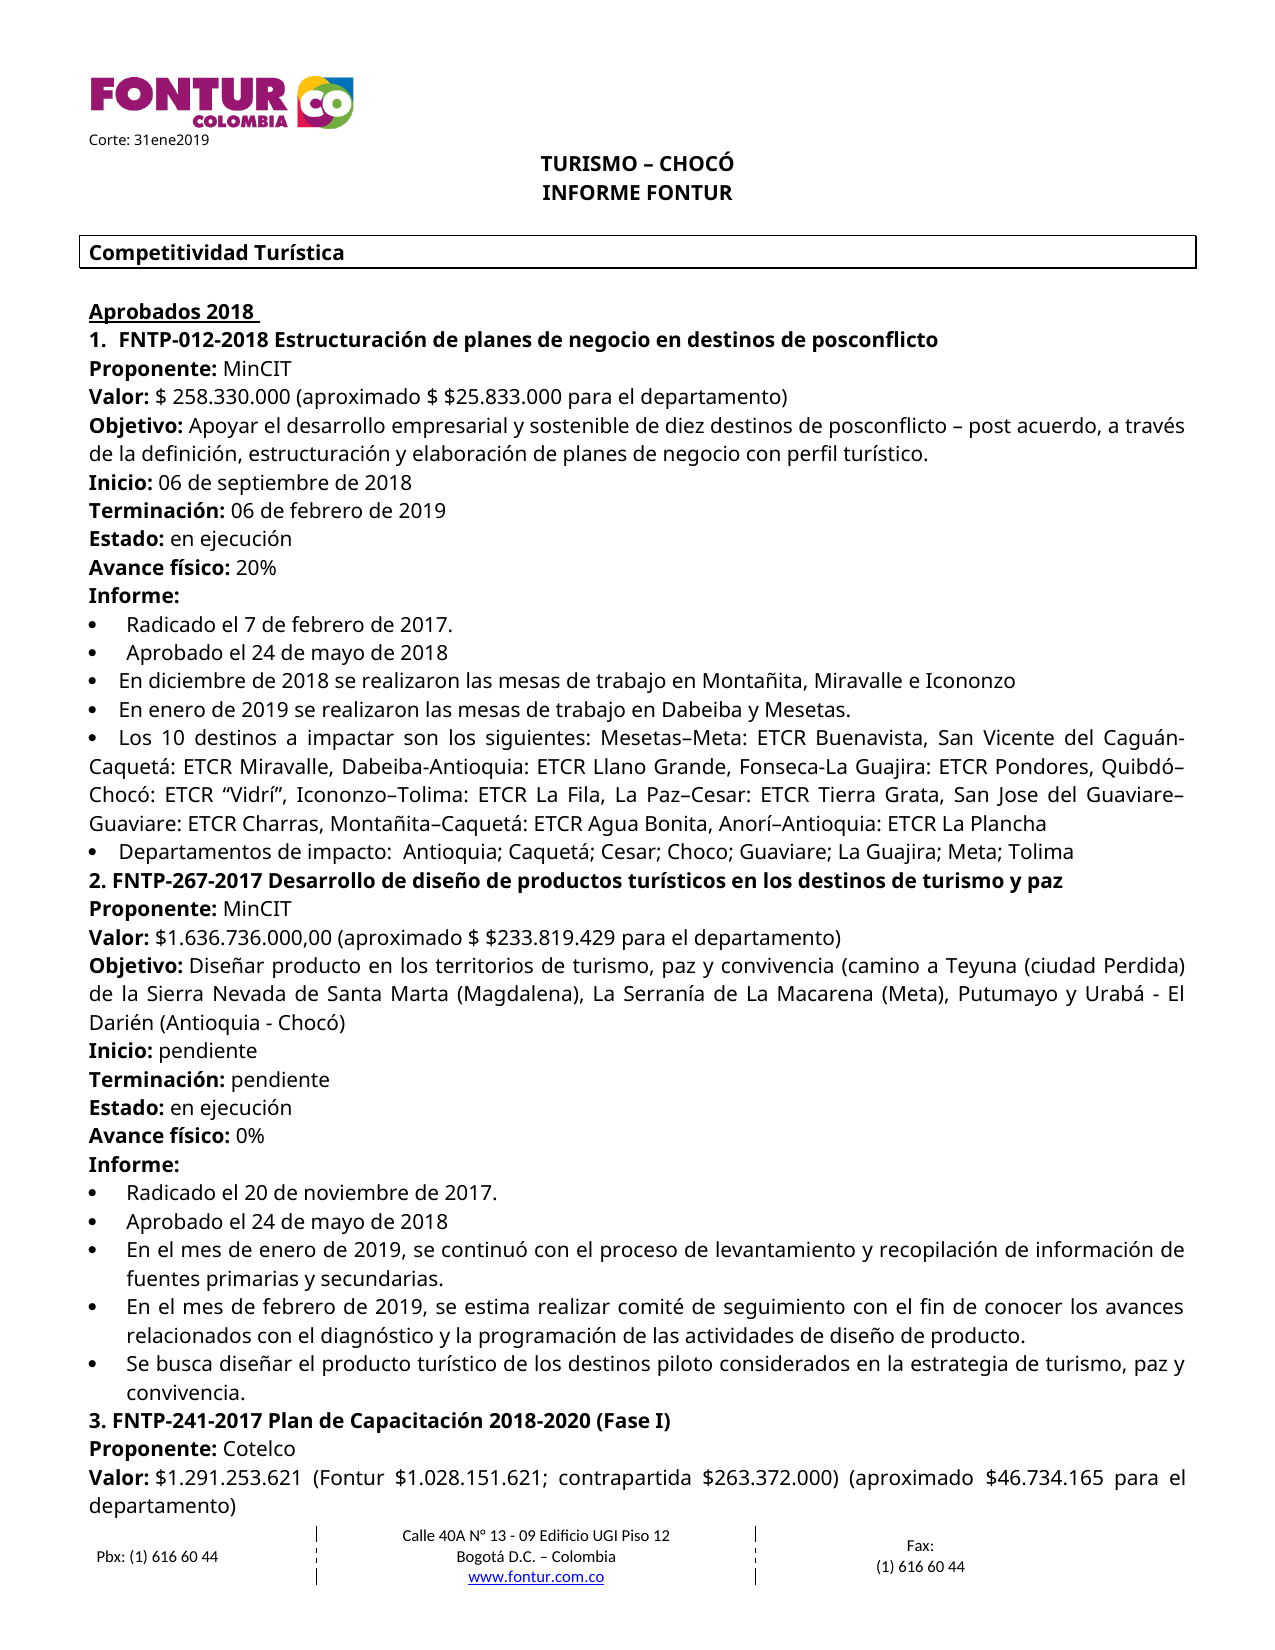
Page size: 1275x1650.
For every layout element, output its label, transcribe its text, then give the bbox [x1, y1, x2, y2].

text Avance físico: 20% [89, 553, 1186, 581]
text INFORME FONTUR [89, 178, 1186, 206]
list Radicado el 20 de noviembre de 2017. [89, 1178, 1186, 1207]
list En el mes de febrero de 2019, se estima realizar comité de seguimiento con el fin de conocer los avances relacionados con el diagnóstico y la programación de las actividades de diseño de producto. [89, 1292, 1186, 1349]
text Proponente: MinCIT [89, 354, 1186, 382]
list Se busca diseñar el producto turístico de los destinos piloto considerados en la estrategia de turismo, paz y convivencia. [89, 1349, 1186, 1406]
list Aprobado el 24 de mayo de 2018 [89, 638, 1186, 667]
list Aprobado el 24 de mayo de 2018 [89, 1207, 1186, 1235]
list Departamentos de impacto: Antioquia; Caquetá; Cesar; Choco; Guaviare; La Guajira; Meta; Tolima [89, 837, 1186, 866]
text Avance físico: 0% [89, 1122, 1186, 1150]
text Terminación: pendiente [89, 1065, 1186, 1093]
text TURISMO – CHOCÓ [89, 149, 1186, 178]
text 2. FNTP-267-2017 Desarrollo de diseño de productos turísticos en los destinos de turismo y paz [89, 866, 1186, 894]
text Valor: $1.636.736.000,00 (aproximado $ $233.819.429 para el departamento) [89, 923, 1186, 951]
text Estado: en ejecución [89, 1093, 1186, 1122]
list En enero de 2019 se realizaron las mesas de trabajo en Dabeiba y Mesetas. [89, 695, 1186, 723]
text Objetivo: Apoyar el desarrollo empresarial y sostenible de diez destinos de posconflicto – post acuerdo, a través de la definición, estructuración y elaboración de planes de negocio con perfil turístico. [89, 411, 1186, 468]
text 3. FNTP-241-2017 Plan de Capacitación 2018-2020 (Fase I) [89, 1406, 1186, 1434]
list En el mes de enero de 2019, se continuó con el proceso de levantamiento y recopilación de información de fuentes primarias y secundarias. [89, 1235, 1186, 1292]
text Inicio: 06 de septiembre de 2018 [89, 468, 1186, 496]
text Competitividad Turística [80, 236, 1195, 267]
list En diciembre de 2018 se realizaron las mesas de trabajo en Montañita, Miravalle e Icononzo [89, 667, 1186, 695]
text Aprobados 2018 [89, 297, 1186, 325]
text Valor: $1.291.253.621 (Fontur $1.028.151.621; contrapartida $263.372.000) (aproximado $46.734.165 para el departamento) [89, 1463, 1186, 1520]
list Los 10 destinos a impactar son los siguientes: Mesetas–Meta: ETCR Buenavista, San Vicente del Caguán-Caquetá: ETCR Miravalle, Dabeiba-Antioquia: ETCR Llano Grande, Fonseca-La Guajira: ETCR Pondores, Quibdó–Chocó: ETCR “Vidrí”, Icononzo–Tolima: ETCR La Fila, La Paz–Cesar: ETCR Tierra Grata, San Jose del Guaviare–Guaviare: ETCR Charras, Montañita–Caquetá: ETCR Agua Bonita, Anorí–Antioquia: ETCR La Plancha [89, 723, 1186, 837]
text Valor: $ 258.330.000 (aproximado $ $25.833.000 para el departamento) [89, 382, 1186, 411]
list Radicado el 7 de febrero de 2017. [89, 610, 1186, 638]
list FNTP-012-2018 Estructuración de planes de negocio en destinos de posconflicto [89, 325, 1186, 354]
text Estado: en ejecución [89, 524, 1186, 553]
text Proponente: MinCIT [89, 894, 1186, 923]
text Informe: [89, 581, 1186, 610]
text Inicio: pendiente [89, 1036, 1186, 1065]
text Proponente: Cotelco [89, 1434, 1186, 1463]
text Objetivo: Diseñar producto en los territorios de turismo, paz y convivencia (camino a Teyuna (ciudad Perdida) de la Sierra Nevada de Santa Marta (Magdalena), La Serranía de La Macarena (Meta), Putumayo y Urabá - El Darién (Antioquia - Chocó) [89, 951, 1186, 1036]
text Informe: [89, 1150, 1186, 1178]
picture [88, 73, 355, 130]
text Terminación: 06 de febrero de 2019 [89, 496, 1186, 524]
